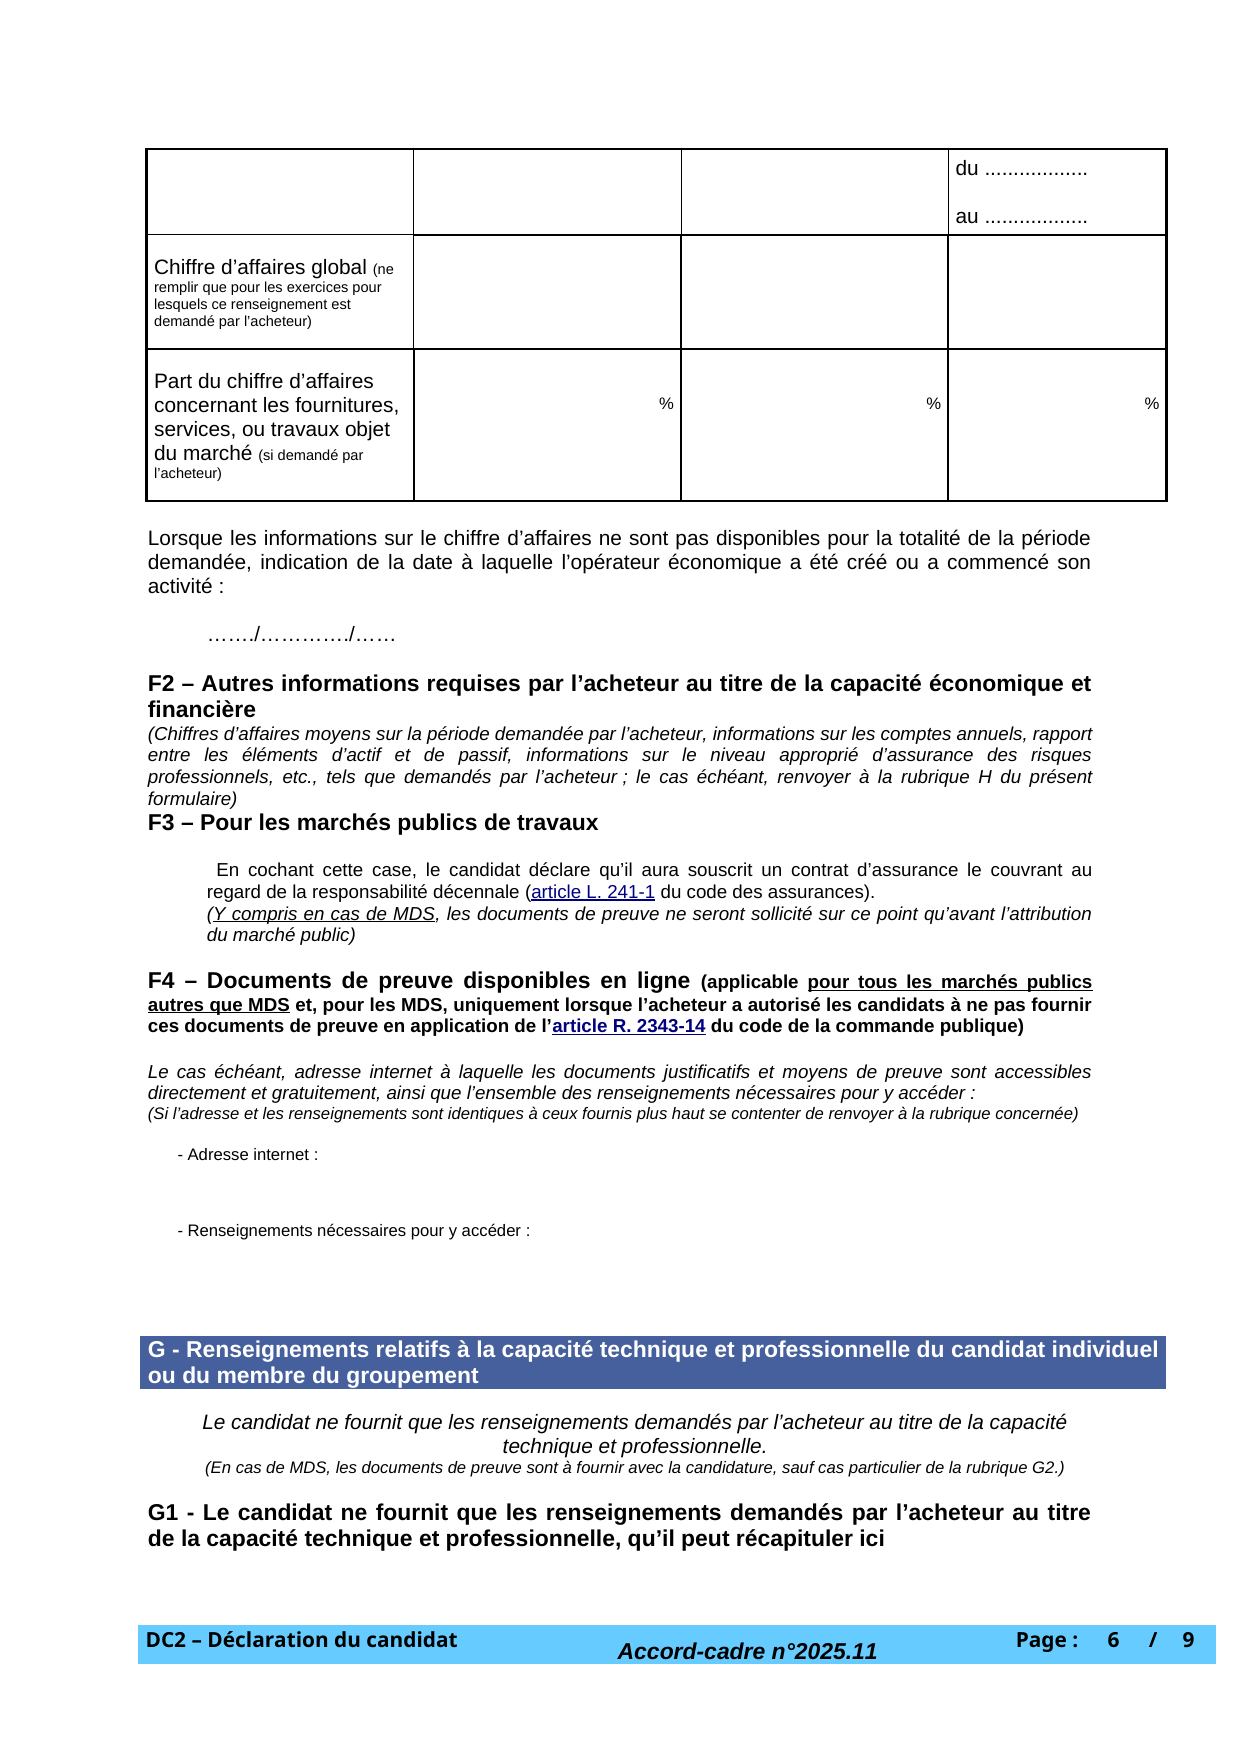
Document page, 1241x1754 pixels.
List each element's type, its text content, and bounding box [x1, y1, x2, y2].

text - Adresse internet : [177, 1144, 1093, 1163]
table_cell % [949, 350, 1165, 500]
table_cell [949, 236, 1165, 348]
table_cell [682, 236, 947, 348]
text (Y compris en cas de MDS, les documents de preuve ne seront sollicité sur ce point qu’avant l’attribution du marché public) [207, 902, 1093, 945]
text F3 – Pour les marchés publics de travaux [148, 809, 1093, 835]
text F2 – Autres informations requises par l’acheteur au titre de la capacité économique et financière [148, 670, 1093, 723]
text Lorsque les informations sur le chiffre d’affaires ne sont pas disponibles pour la totalité de la période demandée, indication de la date à laquelle l’opérateur économique a été créé ou a commencé son activité : [148, 526, 1093, 598]
text (Chiffres d’affaires moyens sur la période demandée par l’acheteur, informations sur les comptes annuels, rapport entre les éléments d’actif et de passif, informations sur le niveau approprié d’assurance des risques professionnels, etc., tels que demandés par l’acheteur ; le cas échéant, renvoyer à la rubrique H du présent formulaire) [148, 723, 1093, 809]
text (Si l’adresse et les renseignements sont identiques à ceux fournis plus haut se contenter de renvoyer à la rubrique concernée) [148, 1103, 1093, 1123]
text ……./…………./…… [207, 622, 1093, 646]
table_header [949, 150, 1165, 234]
table_cell Chiffre d’affaires global (ne remplir que pour les exercices pour lesquels ce renseignement est demandé par l’acheteur) [148, 235, 413, 348]
table_cell [414, 236, 680, 348]
text En cochant cette case, le candidat déclare qu’il aura souscrit un contrat d’assurance le couvrant au regard de la responsabilité décennale (article L. 241-1 du code des assurances). [207, 859, 1093, 902]
text Le candidat ne fournit que les renseignements demandés par l’acheteur au titre de la capacité technique et professionnelle. (En cas de MDS, les documents de preuve sont à fournir avec la candidature, sauf cas particulier de la rubrique G2.) [177, 1410, 1093, 1477]
table_cell % [415, 350, 680, 500]
text Le cas échéant, adresse internet à laquelle les documents justificatifs et moyens de preuve sont accessibles directement et gratuitement, ainsi que l’ensemble des renseignements nécessaires pour y accéder : [148, 1060, 1093, 1103]
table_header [682, 150, 948, 234]
table_header [148, 150, 413, 234]
table_cell Part du chiffre d’affaires concernant les fournitures, services, ou travaux objet du marché (si demandé par l’acheteur) [148, 350, 413, 500]
text G1 - Le candidat ne fournit que les renseignements demandés par l’acheteur au titre de la capacité technique et professionnelle, qu’il peut récapituler ici [148, 1499, 1093, 1552]
text F4 – Documents de preuve disponibles en ligne (applicable pour tous les marchés publics autres que MDS et, pour les MDS, uniquement lorsque l’acheteur a autorisé les candidats à ne pas fournir ces documents de preuve en application de l’article R. 2343-14 du code de la commande publique) [148, 967, 1093, 1036]
table_cell % [682, 350, 947, 500]
table_header G - Renseignements relatifs à la capacité technique et professionnelle du candidat individuel ou du membre du groupement [140, 1336, 1166, 1389]
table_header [414, 150, 681, 234]
text - Renseignements nécessaires pour y accéder : [177, 1221, 1093, 1240]
